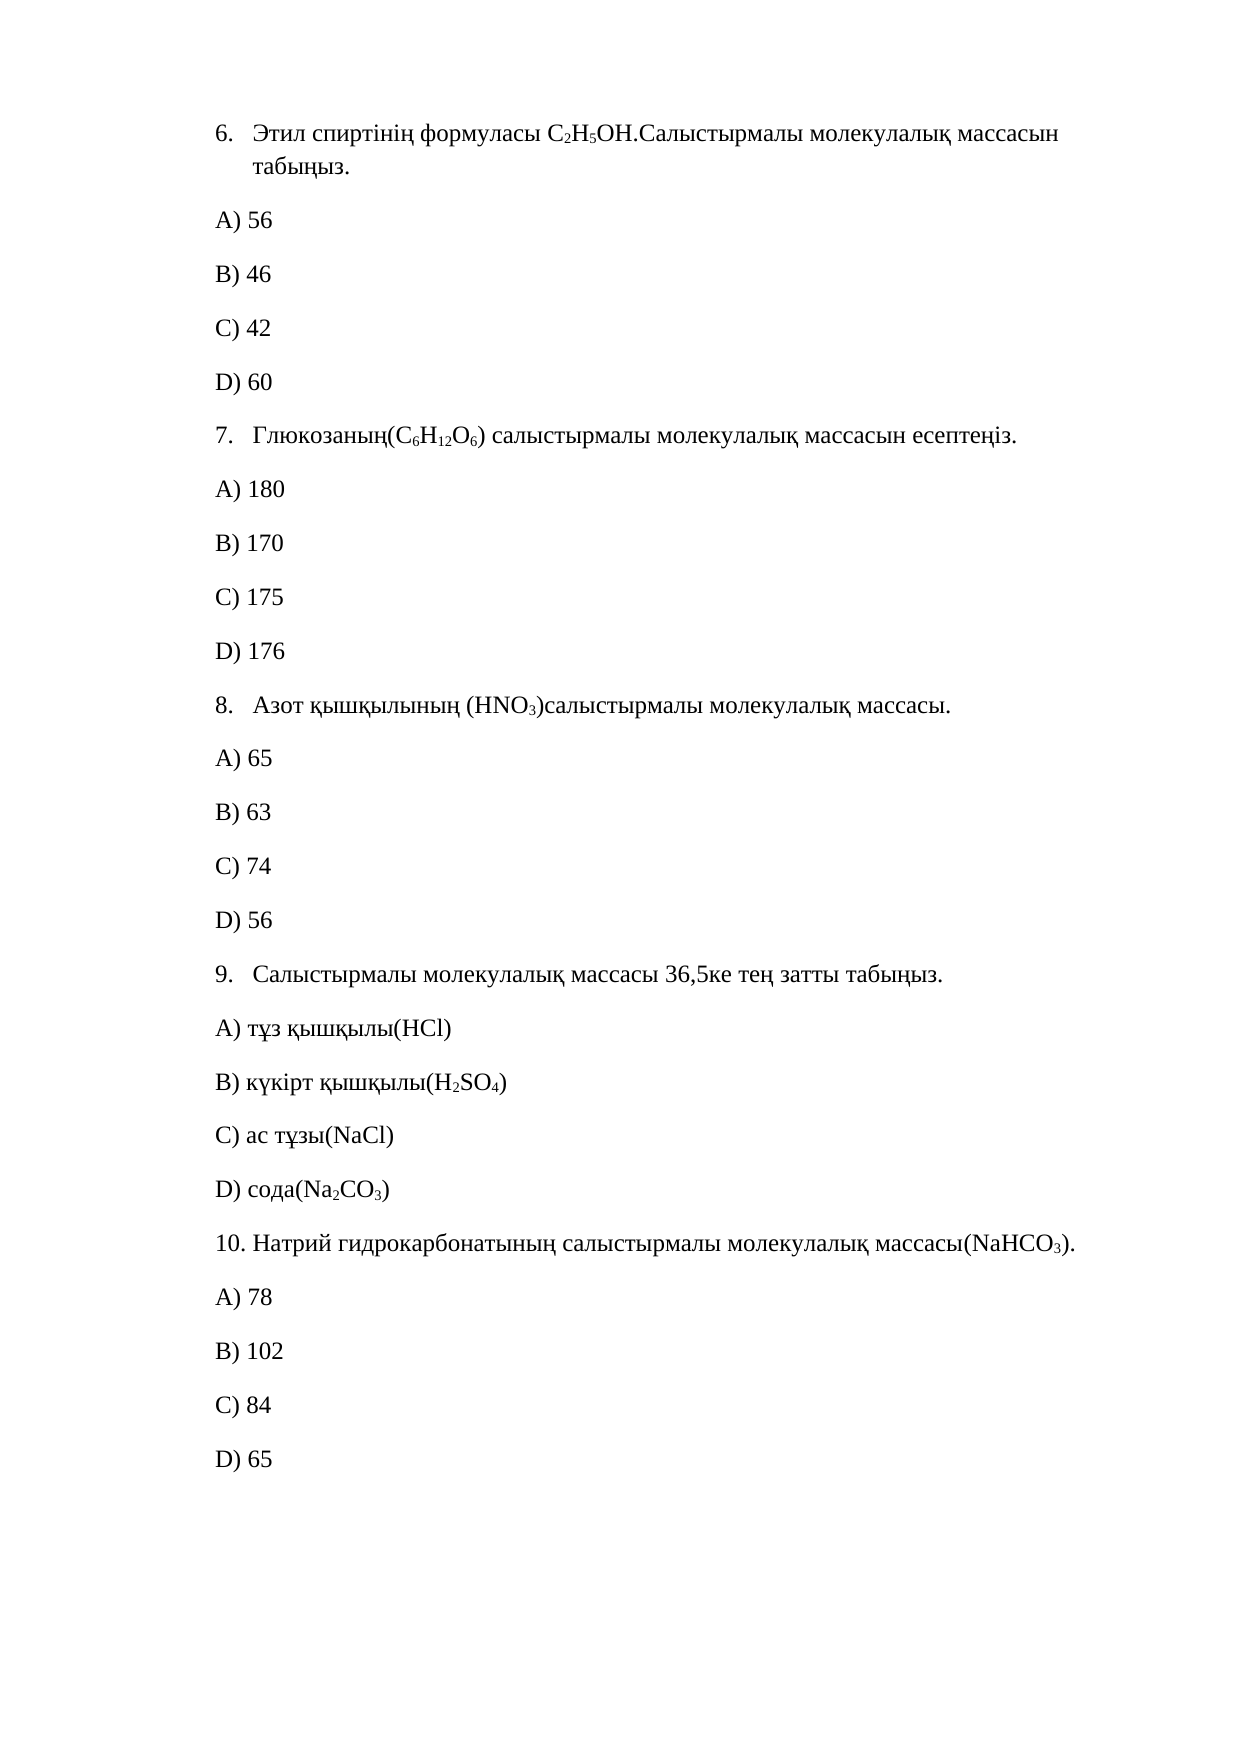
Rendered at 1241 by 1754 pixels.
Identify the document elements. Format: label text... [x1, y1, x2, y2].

text A) тұз қышқылы(HCl) [215, 1013, 1152, 1042]
text C) 175 [215, 582, 1152, 611]
text B) 46 [215, 259, 1152, 288]
list Салыстырмалы молекулалық массасы 36,5ке тең затты табыңыз. [215, 959, 1152, 988]
text D) 65 [215, 1444, 1152, 1472]
text C) 42 [215, 313, 1152, 341]
text B) 63 [215, 797, 1152, 826]
text B) 102 [215, 1336, 1152, 1365]
text B) 170 [215, 528, 1152, 557]
text D) 176 [215, 636, 1152, 664]
text D) 56 [215, 905, 1152, 934]
text C) 74 [215, 851, 1152, 880]
text D) сода(Na2CO3) [215, 1174, 1152, 1203]
list Азот қышқылының (HNO3)салыстырмалы молекулалық массасы. [215, 690, 1152, 718]
text C) ас тұзы(NaCl) [215, 1121, 1152, 1149]
text C) 84 [215, 1390, 1152, 1418]
text A) 180 [215, 474, 1152, 503]
text D) 60 [215, 367, 1152, 395]
list Натрий гидрокарбонатының салыстырмалы молекулалық массасы(NaHCO3). [215, 1228, 1152, 1257]
list Этил спиртінің формуласы С2Н5ОН.Салыстырмалы молекулалық массасын табыңыз. [215, 118, 1152, 180]
list Глюкозаның(С6Н12О6) салыстырмалы молекулалық массасын есептеңіз. [215, 420, 1152, 449]
text A) 78 [215, 1282, 1152, 1311]
text A) 56 [215, 205, 1152, 234]
text B) күкірт қышқылы(H2SO4) [215, 1067, 1152, 1095]
text A) 65 [215, 743, 1152, 772]
